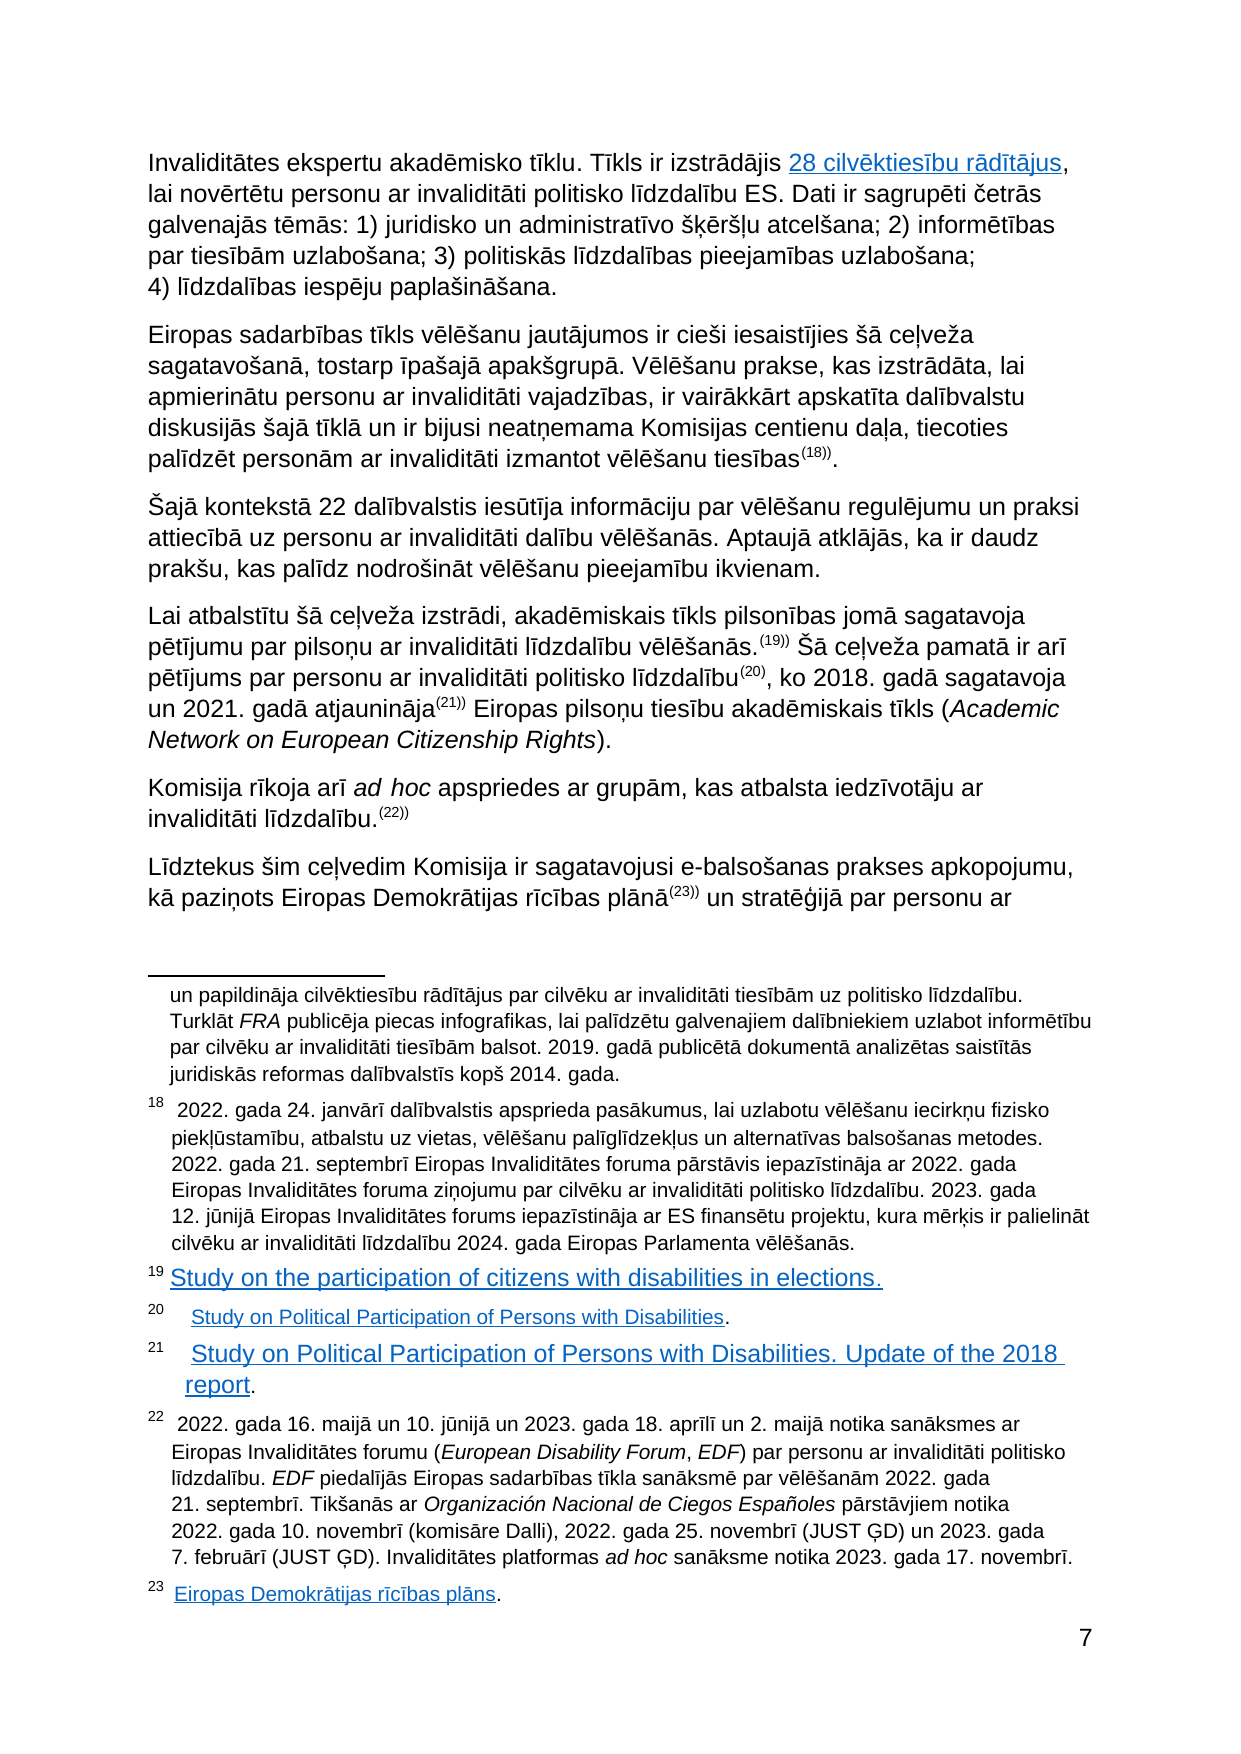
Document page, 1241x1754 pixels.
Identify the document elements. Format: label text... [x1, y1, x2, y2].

text Līdztekus šim ceļvedim Komisija ir sagatavojusi e-balsošanas prakses apkopojumu, kā paziņots Eiropas Demokrātijas rīcības plānā()) un stratēģijā par personu ar invaliditāti tiesībām. Konkrētāk, apkopojumā()) aplūkoti jautājumi par vēlēšanu iecirkņos izmantoto balsošanas iekārtu piekļūstamības nodrošināšanu vēlētājiem, kā arī par tiešsaistes balsošanas saskarni, kas arī ir noderīga balsošanas metode personām ar invaliditāti. [148, 852, 1092, 912]
text Komisija rīkoja arī ad hoc apspriedes ar grupām, kas atbalsta iedzīvotāju ar invaliditāti līdzdalību.()) [148, 773, 1092, 833]
text Sagatavojot šo ceļvedi, ir izmantots Pamattiesību aģentūras (Fundamental Rights Agency, FRA) paveiktais()) ciešā sadarbībā ar Eiropas Komisiju un Eiropas Invaliditātes ekspertu akadēmisko tīklu. Tīkls ir izstrādājis 28 cilvēktiesību rādītājus, lai novērtētu personu ar invaliditāti politisko līdzdalību ES. Dati ir sagrupēti četrās galvenajās tēmās: 1) juridisko un administratīvo šķēršļu atcelšana; 2) informētības par tiesībām uzlabošana; 3) politiskās līdzdalības pieejamības uzlabošana; 4) līdzdalības iespēju paplašināšana. [148, 148, 1092, 301]
text Lai atbalstītu šā ceļveža izstrādi, akadēmiskais tīkls pilsonības jomā sagatavoja pētījumu par pilsoņu ar invaliditāti līdzdalību vēlēšanās.()) Šā ceļveža pamatā ir arī pētījums par personu ar invaliditāti politisko līdzdalību(), ko 2018. gadā sagatavoja un 2021. gadā atjaunināja()) Eiropas pilsoņu tiesību akadēmiskais tīkls (Academic Network on European Citizenship Rights). [148, 601, 1092, 754]
text Eiropas sadarbības tīkls vēlēšanu jautājumos ir cieši iesaistījies šā ceļveža sagatavošanā, tostarp īpašajā apakšgrupā. Vēlēšanu prakse, kas izstrādāta, lai apmierinātu personu ar invaliditāti vajadzības, ir vairākkārt apskatīta dalībvalstu diskusijās šajā tīklā un ir bijusi neatņemama Komisijas centienu daļa, tiecoties palīdzēt personām ar invaliditāti izmantot vēlēšanu tiesības()). [148, 319, 1092, 472]
text Šajā kontekstā 22 dalībvalstis iesūtīja informāciju par vēlēšanu regulējumu un praksi attiecībā uz personu ar invaliditāti dalību vēlēšanās. Aptaujā atklājās, ka ir daudz prakšu, kas palīdz nodrošināt vēlēšanu pieejamību ikvienam. [148, 491, 1092, 582]
